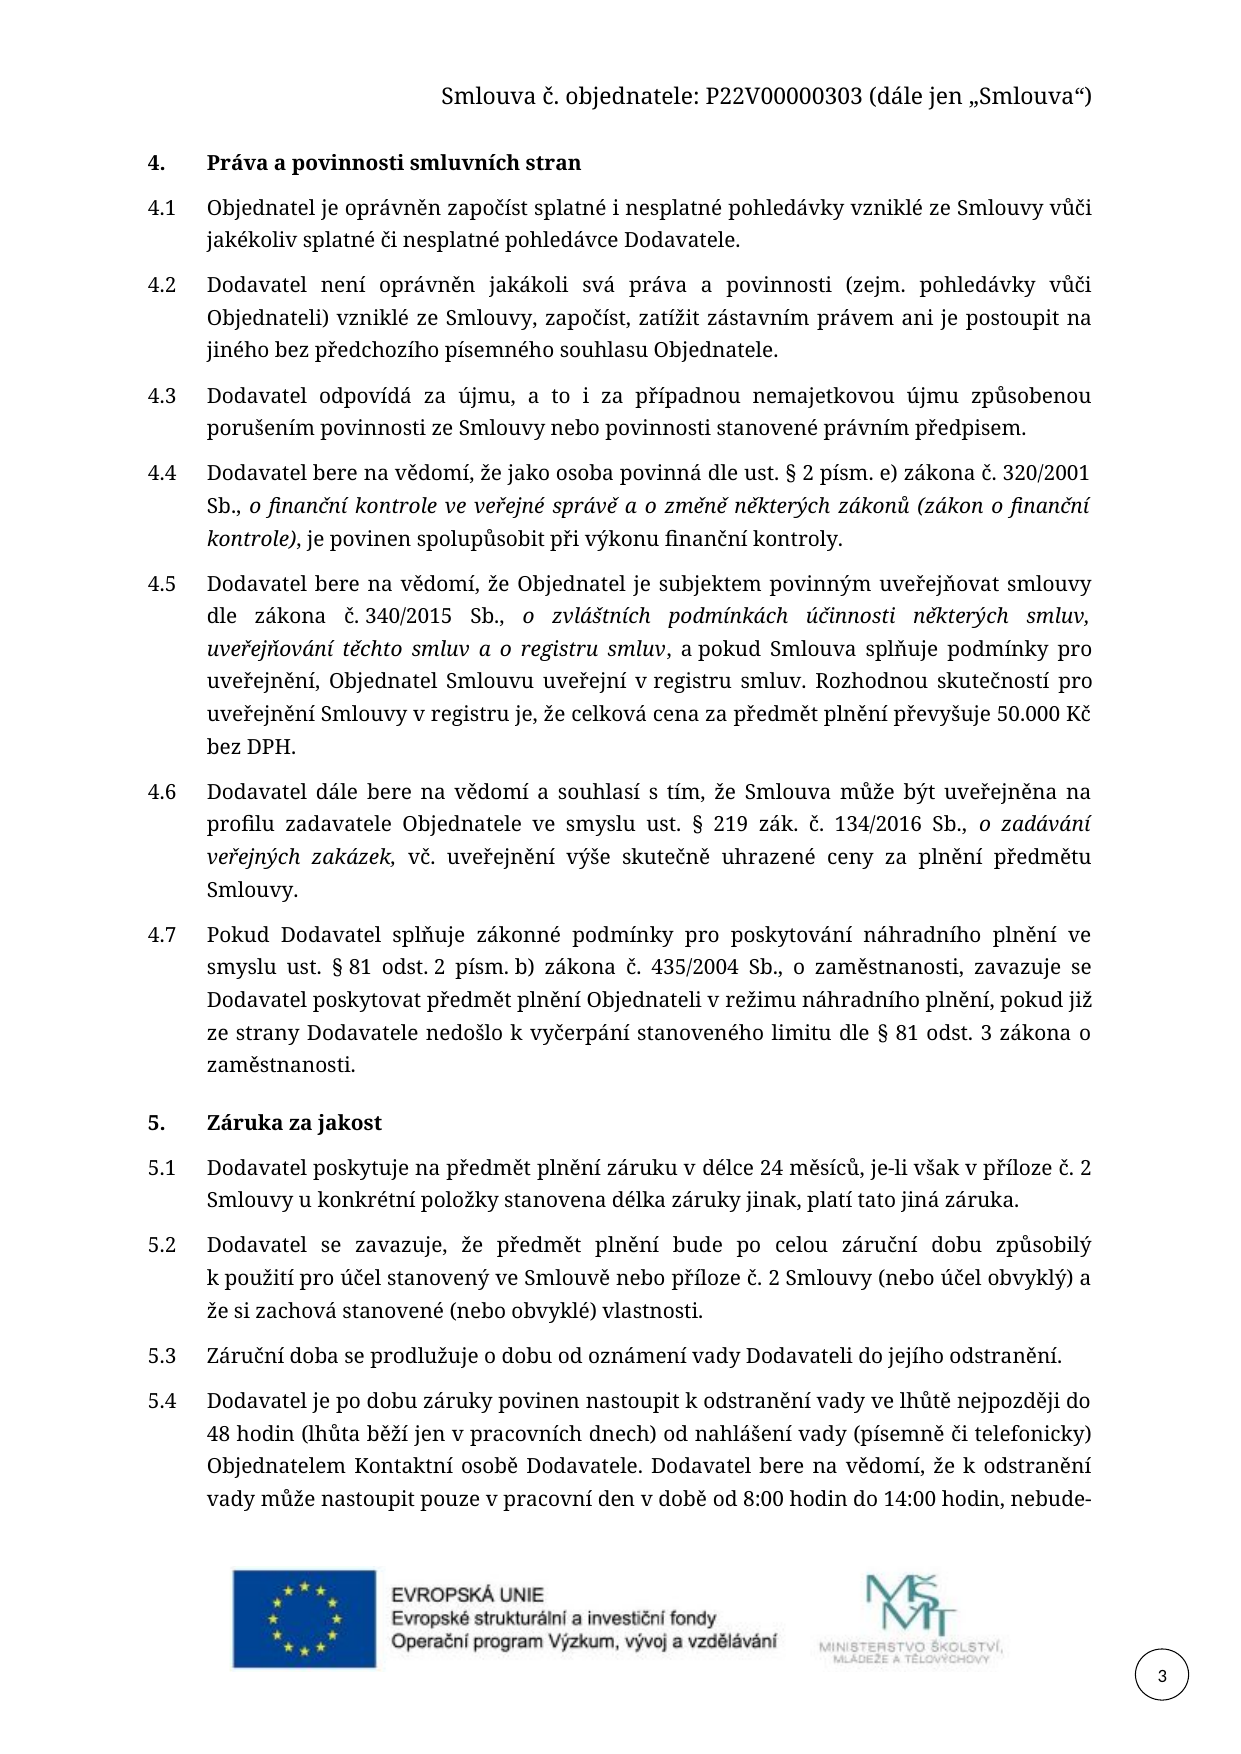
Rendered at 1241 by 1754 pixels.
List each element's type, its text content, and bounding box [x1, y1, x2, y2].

list Objednatel je oprávněn započíst splatné i nesplatné pohledávky vzniklé ze Smlouvy vůči jakékoliv splatné či nesplatné pohledávce Dodavatele. [148, 193, 1093, 254]
list Pokud Dodavatel splňuje zákonné podmínky pro poskytování náhradního plnění ve smyslu ust. § 81 odst. 2 písm. b) zákona č. 435/2004 Sb., o zaměstnanosti, zavazuje se Dodavatel poskytovat předmět plnění Objednateli v režimu náhradního plnění, pokud již ze strany Dodavatele nedošlo k vyčerpání stanoveného limitu dle § 81 odst. 3 zákona o zaměstnanosti. [148, 920, 1093, 1079]
list Záruka za jakost [148, 1108, 1093, 1136]
list Dodavatel se zavazuje, že předmět plnění bude po celou záruční dobu způsobilý k použití pro účel stanovený ve Smlouvě nebo příloze č. 2 Smlouvy (nebo účel obvyklý) a že si zachová stanovené (nebo obvyklé) vlastnosti. [148, 1231, 1093, 1324]
list Práva a povinnosti smluvních stran [148, 148, 1093, 176]
picture [229, 1566, 1011, 1672]
list Dodavatel poskytuje na předmět plnění záruku v délce 24 měsíců, je-li však v příloze č. 2 Smlouvy u konkrétní položky stanovena délka záruky jinak, platí tato jiná záruka. [148, 1153, 1093, 1214]
list Dodavatel bere na vědomí, že jako osoba povinná dle ust. § 2 písm. e) zákona č. 320/2001 Sb., o finanční kontrole ve veřejné správě a o změně některých zákonů (zákon o finanční kontrole), je povinen spolupůsobit při výkonu finanční kontroly. [148, 458, 1093, 552]
list Dodavatel odpovídá za újmu, a to i za případnou nemajetkovou újmu způsobenou porušením povinnosti ze Smlouvy nebo povinnosti stanovené právním předpisem. [148, 381, 1093, 442]
list Dodavatel není oprávněn jakákoli svá práva a povinnosti (zejm. pohledávky vůči Objednateli) vzniklé ze Smlouvy, započíst, zatížit zástavním právem ani je postoupit na jiného bez předchozího písemného souhlasu Objednatele. [148, 270, 1093, 364]
list Záruční doba se prodlužuje o dobu od oznámení vady Dodavateli do jejího odstranění. [148, 1341, 1093, 1369]
list Dodavatel dále bere na vědomí a souhlasí s tím, že Smlouva může být uveřejněna na profilu zadavatele Objednatele ve smyslu ust. § 219 zák. č. 134/2016 Sb., o zadávání veřejných zakázek, vč. uveřejnění výše skutečně uhrazené ceny za plnění předmětu Smlouvy. [148, 777, 1093, 903]
list Dodavatel bere na vědomí, že Objednatel je subjektem povinným uveřejňovat smlouvy dle zákona č. 340/2015 Sb., o zvláštních podmínkách účinnosti některých smluv, uveřejňování těchto smluv a o registru smluv, a pokud Smlouva splňuje podmínky pro uveřejnění, Objednatel Smlouvu uveřejní v registru smluv. Rozhodnou skutečností pro uveřejnění Smlouvy v registru je, že celková cena za předmět plnění převyšuje 50.000 Kč bez DPH. [148, 569, 1093, 760]
